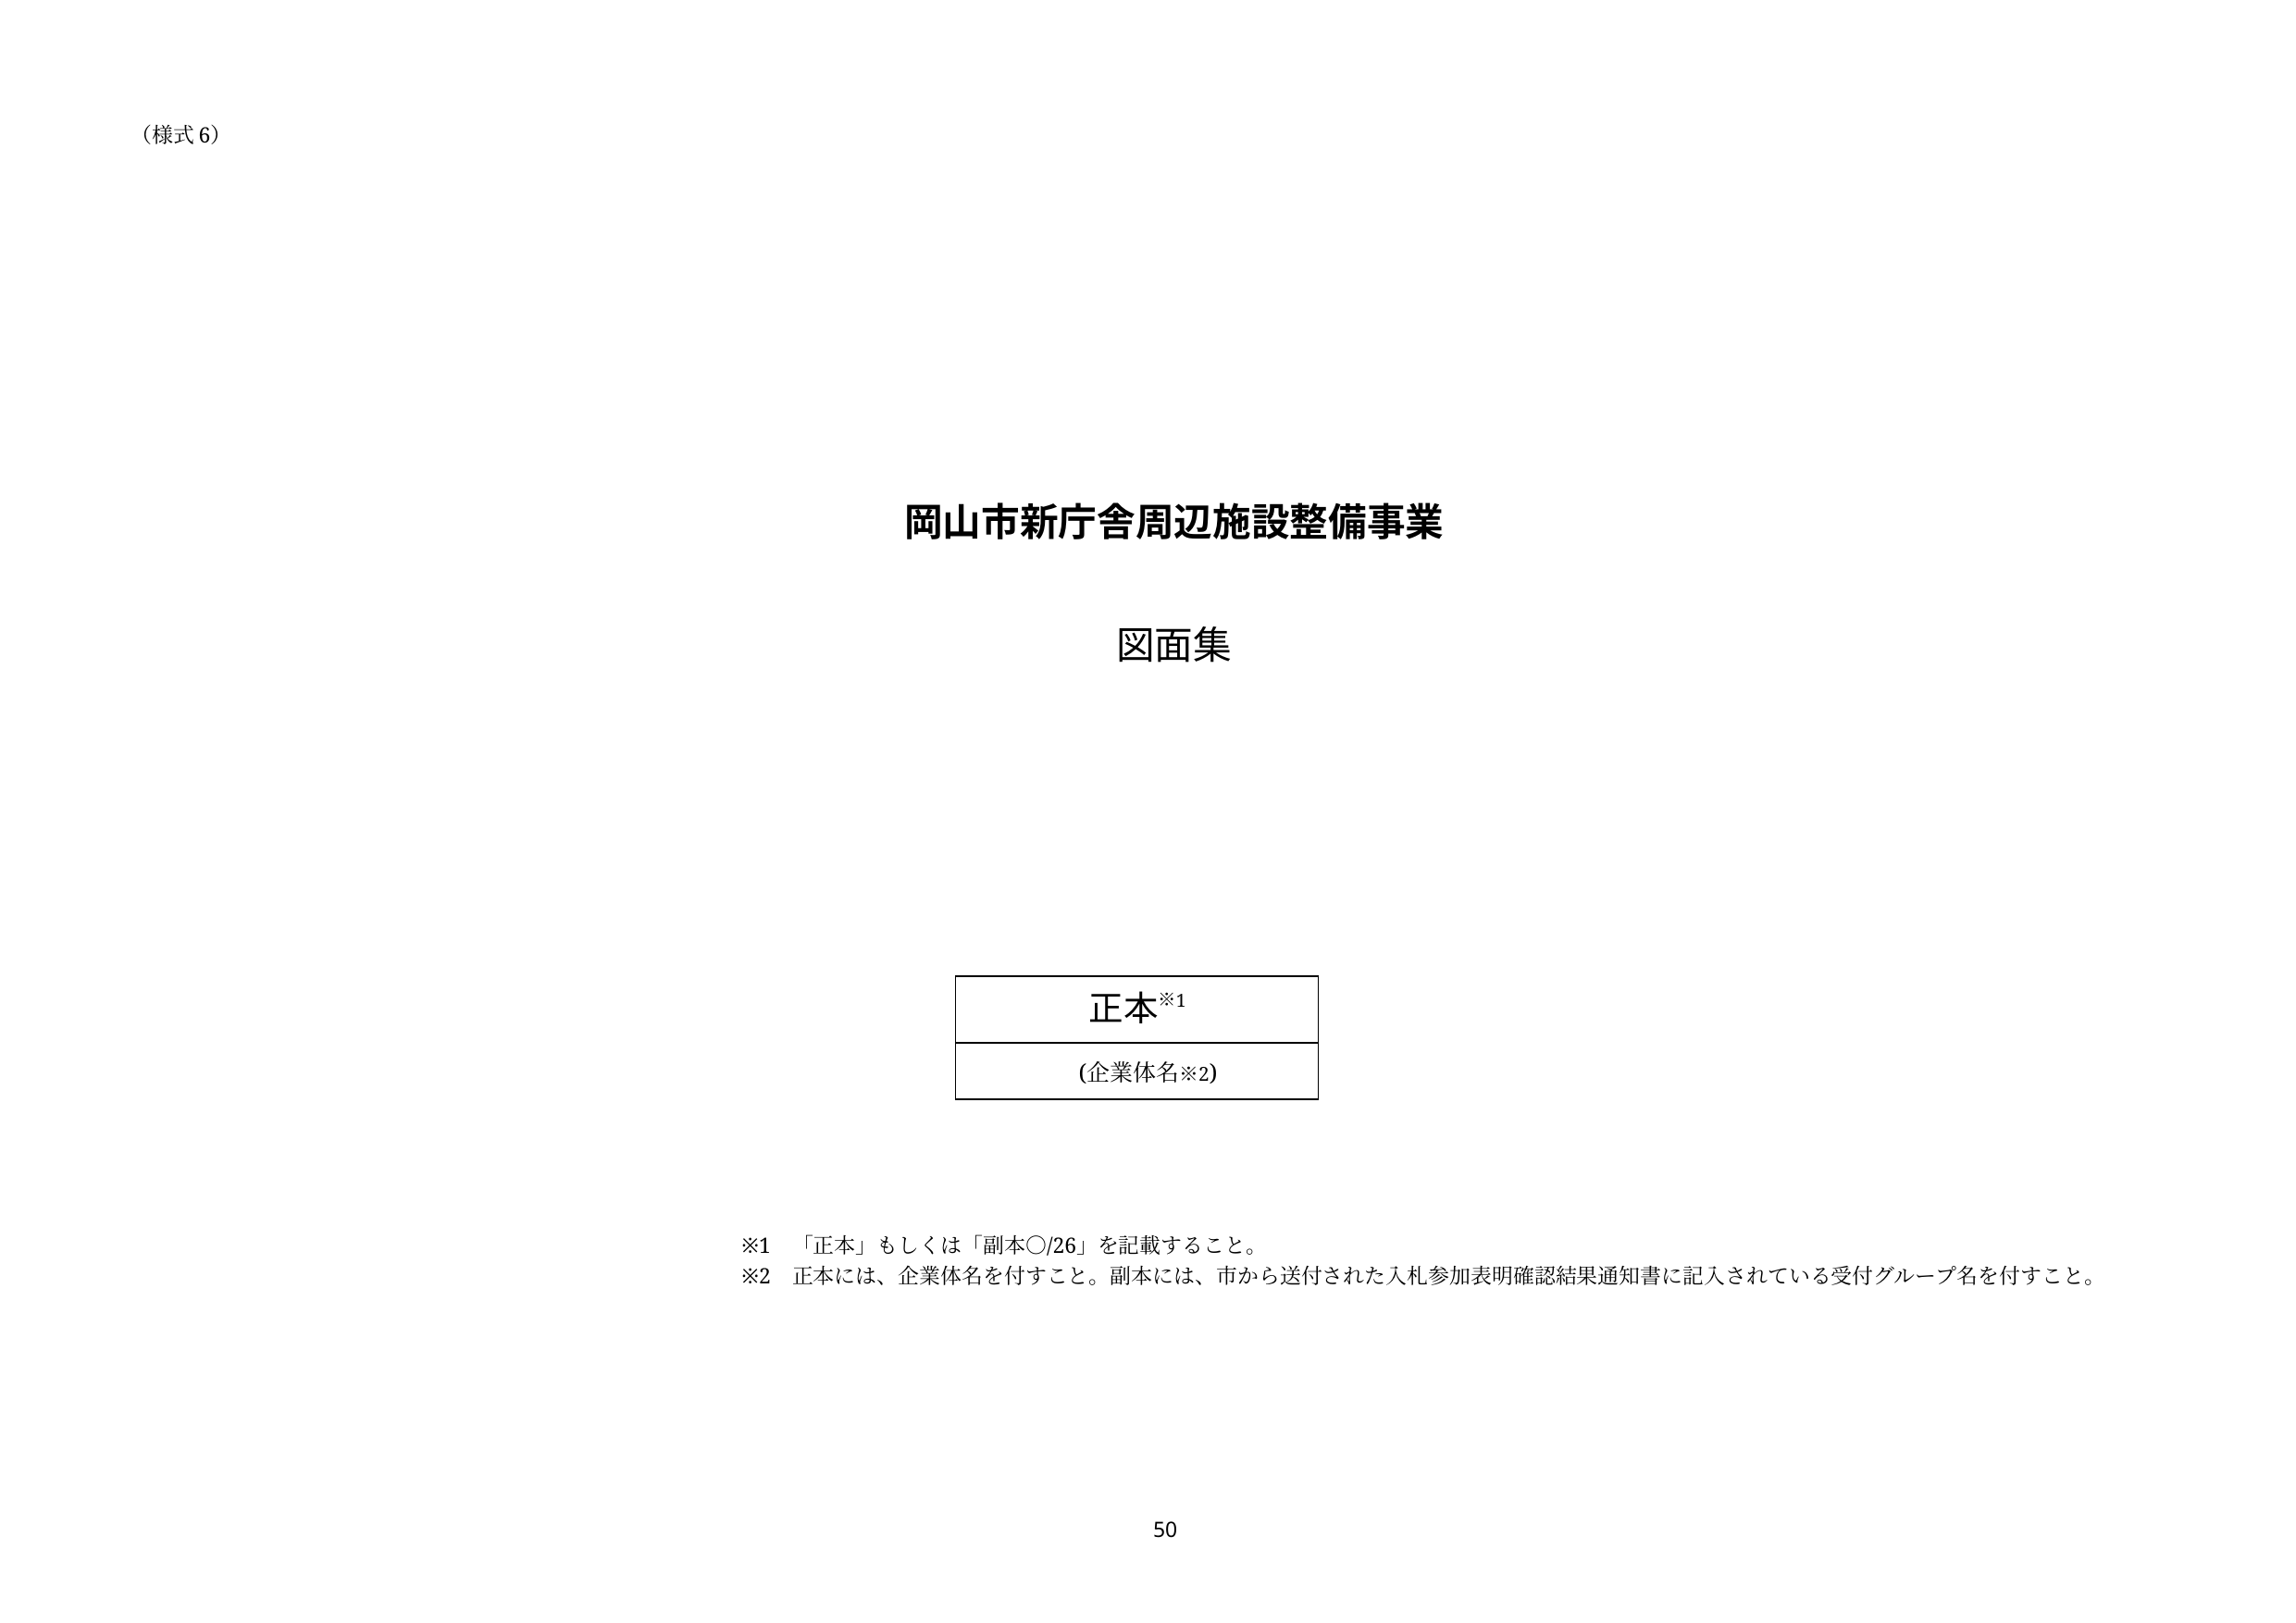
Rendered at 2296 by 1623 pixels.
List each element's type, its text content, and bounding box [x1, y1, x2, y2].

text ※2 正本には、企業体名を付すこと。副本には、市から送付された入札参加表明確認結果通知書に記入されている受付グループ名を付すこと。 [147, 1259, 2159, 1290]
text ※1 「正本」もしくは「副本○/26」を記載すること。 [147, 1229, 2159, 1259]
text （様式6） [130, 118, 2159, 149]
text 岡山市新庁舎周辺施設整備事業 [150, 489, 2159, 550]
text 図面集 [150, 612, 2159, 674]
